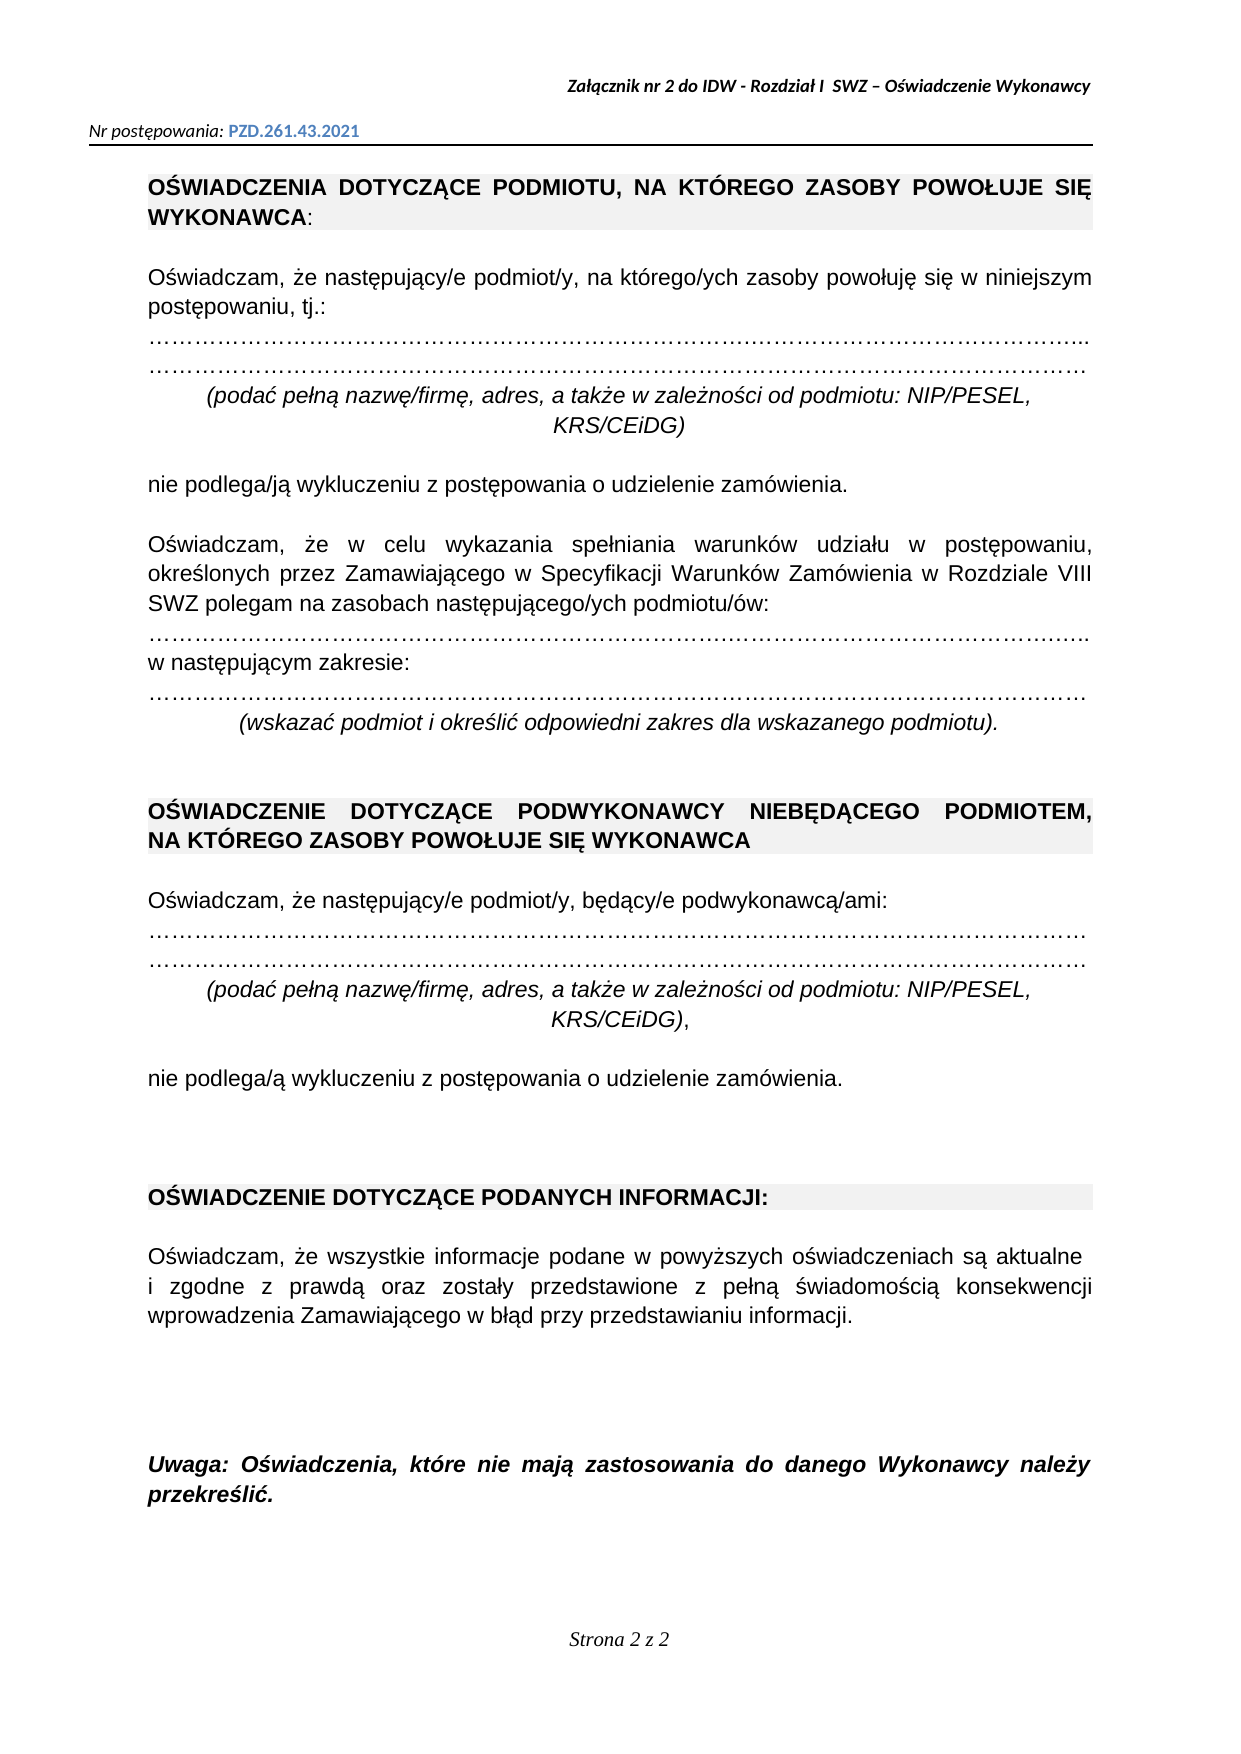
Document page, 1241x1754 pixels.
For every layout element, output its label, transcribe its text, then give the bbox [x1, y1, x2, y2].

text ………………………………………………………………….…………………………………….….. [148, 620, 1093, 646]
text …………………………………………………………………………………………………………… [148, 946, 1093, 973]
text OŚWIADCZENIA DOTYCZĄCE PODMIOTU, NA KTÓREGO ZASOBY POWOŁUJE SIĘ WYKONAWCA: [148, 201, 1093, 230]
text OŚWIADCZENIE DOTYCZĄCE PODWYKONAWCY NIEBĘDĄCEGO PODMIOTEM, NA KTÓREGO ZASOBY POWOŁUJE SIĘ WYKONAWCA [148, 798, 1093, 854]
text …………………………………………………………………………………………………………… [148, 679, 1093, 705]
text (wskazać podmiot i określić odpowiedni zakres dla wskazanego podmiotu). [148, 709, 1093, 735]
text nie podlega/ją wykluczeniu z postępowania o udzielenie zamówienia. [148, 471, 1093, 498]
text Uwaga: Oświadczenia, które nie mają zastosowania do danego Wykonawcy należy przekreślić. [148, 1451, 1093, 1507]
text (podać pełną nazwę/firmę, adres, a także w zależności od podmiotu: NIP/PESEL, KRS/CEiDG), [148, 976, 1093, 1032]
text …………………………………………………………………………………………………………… [148, 917, 1093, 943]
text Oświadczam, że w celu wykazania spełniania warunków udziału w postępowaniu, określonych przez Zamawiającego w Specyfikacji Warunków Zamówienia w Rozdziale VIII SWZ polegam na zasobach następującego/ych podmiotu/ów: [148, 531, 1093, 616]
text …………………………………………………………………………………………………………… [148, 352, 1093, 379]
text (podać pełną nazwę/firmę, adres, a także w zależności od podmiotu: NIP/PESEL, KRS/CEiDG) [148, 382, 1093, 438]
text Oświadczam, że następujący/e podmiot/y, będący/e podwykonawcą/ami: [148, 887, 1093, 913]
text Oświadczam, że następujący/e podmiot/y, na którego/ych zasoby powołuję się w niniejszym postępowaniu, tj.: [148, 263, 1093, 319]
text w następującym zakresie: [148, 649, 1093, 676]
text Oświadczam, że wszystkie informacje podane w powyższych oświadczeniach są aktualne i zgodne z prawdą oraz zostały przedstawione z pełną świadomością konsekwencji wprowadzenia Zamawiającego w błąd przy przedstawianiu informacji. [148, 1243, 1093, 1329]
text …………………………………………………………………….……………………………………... [148, 323, 1093, 349]
text OŚWIADCZENIE DOTYCZĄCE PODANYCH INFORMACJI: [148, 1184, 1093, 1210]
text nie podlega/ą wykluczeniu z postępowania o udzielenie zamówienia. [148, 1065, 1093, 1091]
